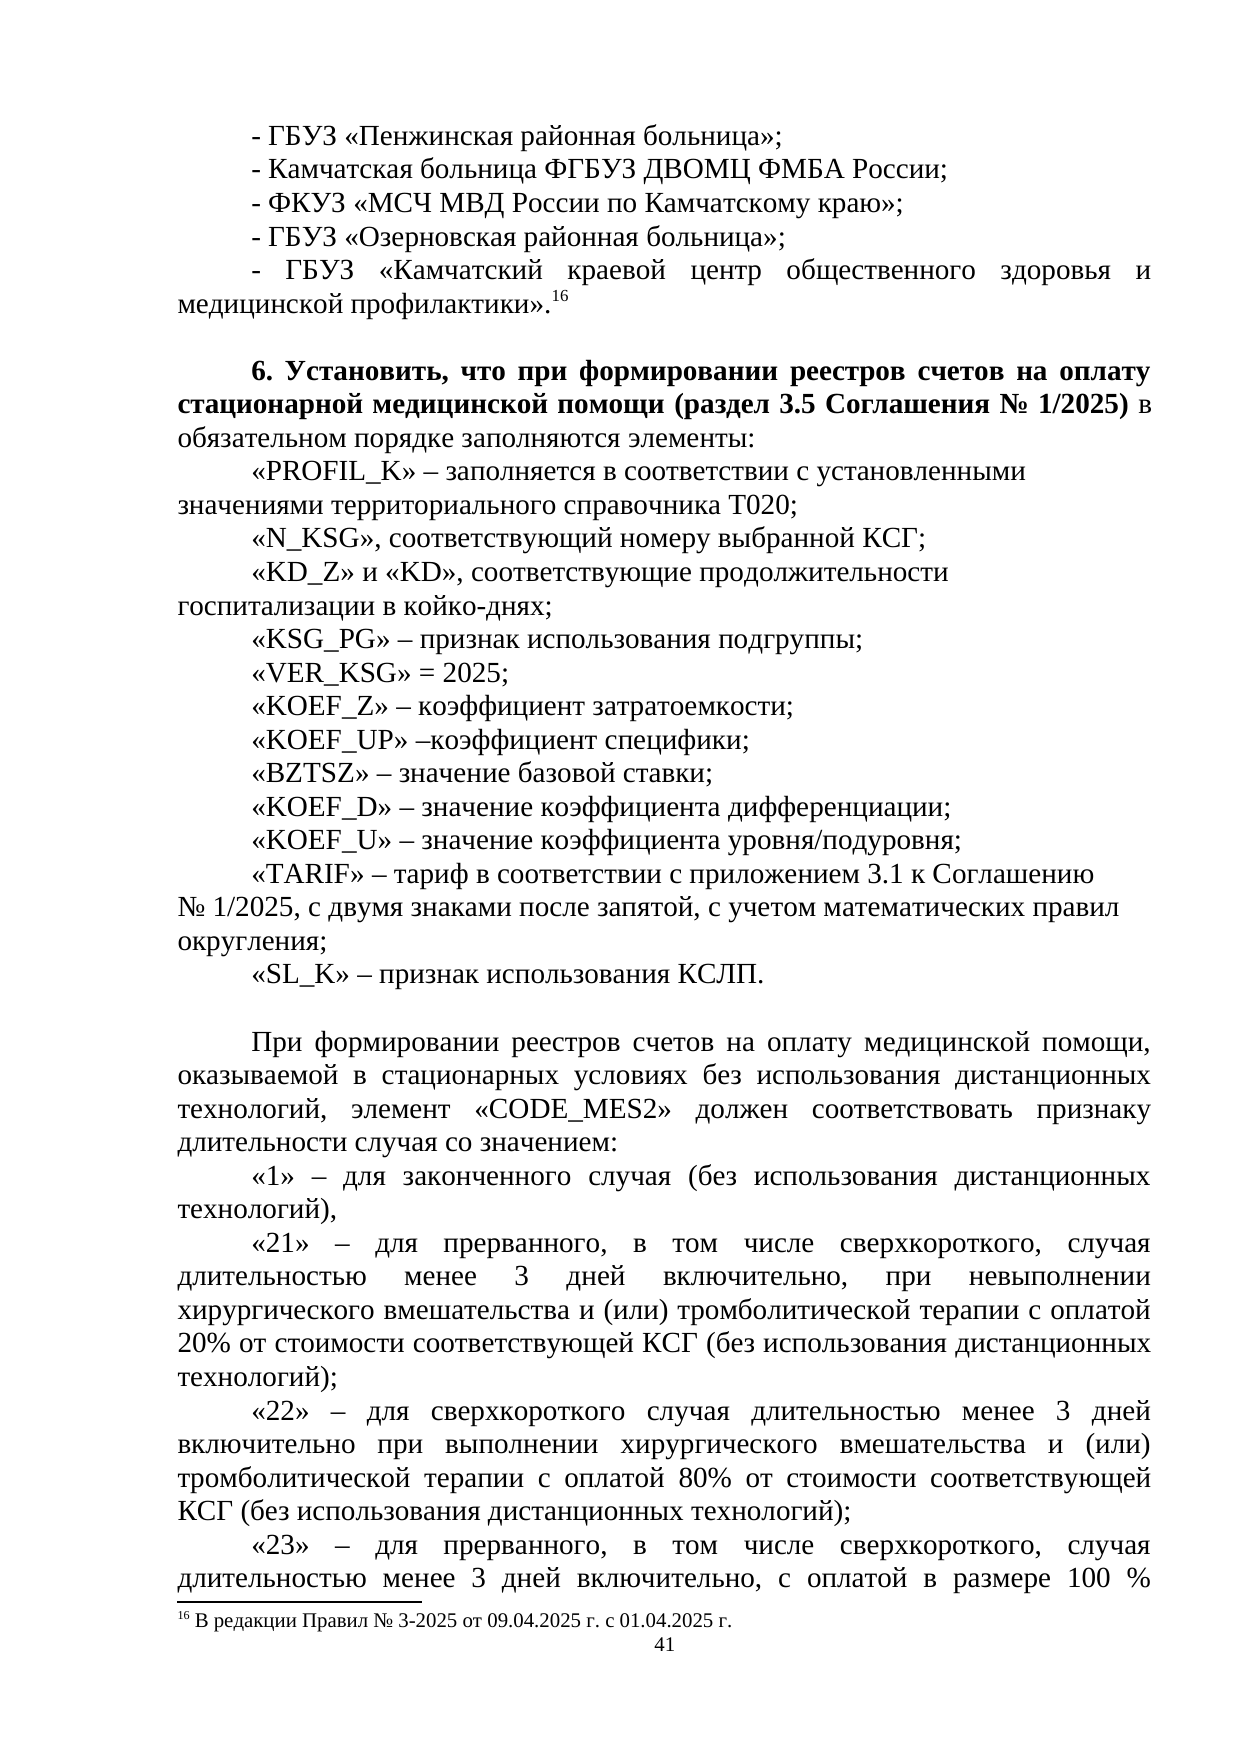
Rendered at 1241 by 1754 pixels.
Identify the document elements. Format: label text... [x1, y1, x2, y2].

text - ГБУЗ «Камчатский краевой центр общественного здоровья и медицинской профилактики». [177, 252, 1152, 319]
text «KOEF_D» – значение коэффициента дифференциации; [177, 789, 1152, 822]
text «BZTSZ» – значение базовой ставки; [177, 755, 1152, 789]
text «KOEF_U» – значение коэффициента уровня/подуровня; [177, 822, 1152, 856]
text «KD_Z» и «KD», соответствующие продолжительности госпитализации в койко-днях; [177, 554, 1152, 621]
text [177, 1527, 1152, 1594]
text «1» – для законченного случая (без использования дистанционных технологий), [177, 1158, 1152, 1225]
text «N_KSG», соответствующий номеру выбранной КСГ; [177, 521, 1152, 554]
text «VER_KSG» = 2025; [177, 655, 1152, 688]
text «KSG_PG» – признак использования подгруппы; [177, 621, 1152, 655]
text «PROFIL_K» – заполняется в соответствии с установленными значениями территориального справочника T020; [177, 453, 1152, 521]
text 6. Установить, что при формировании реестров счетов на оплату стационарной медицинской помощи (раздел 3.5 Соглашения № 1/2025) в обязательном порядке заполняются элементы: [177, 353, 1152, 453]
text «SL_K» – признак использования КСЛП. [177, 957, 1152, 990]
text «KOEF_UP» –коэффициент специфики; [177, 722, 1152, 755]
list - ГБУЗ «Пенжинская районная больница»; [177, 118, 1152, 152]
text «TARIF» – тариф в соответствии с приложением 3.1 к Соглашению № 1/2025, с двумя знаками после запятой, с учетом математических правил округления; [177, 856, 1152, 957]
list - Камчатская больница ФГБУЗ ДВОМЦ ФМБА России; [177, 152, 1152, 185]
text «KOEF_Z» – коэффициент затратоемкости; [177, 688, 1152, 722]
list - ГБУЗ «Озерновская районная больница»; [177, 219, 1152, 252]
text При формировании реестров счетов на оплату медицинской помощи, оказываемой в стационарных условиях без использования дистанционных технологий, элемент «CODE_MES2» должен соответствовать признаку длительности случая со значением: [177, 1024, 1152, 1158]
list - ФКУЗ «МСЧ МВД России по Камчатскому краю»; [177, 185, 1152, 219]
text «21» – для прерванного, в том числе сверхкороткого, случая длительностью менее 3 дней включительно, при невыполнении хирургического вмешательства и (или) тромболитической терапии с оплатой 20% от стоимости соответствующей КСГ (без использования дистанционных технологий); [177, 1225, 1152, 1393]
text «22» – для сверхкороткого случая длительностью менее 3 дней включительно при выполнении хирургического вмешательства и (или) тромболитической терапии с оплатой 80% от стоимости соответствующей КСГ (без использования дистанционных технологий); [177, 1393, 1152, 1527]
